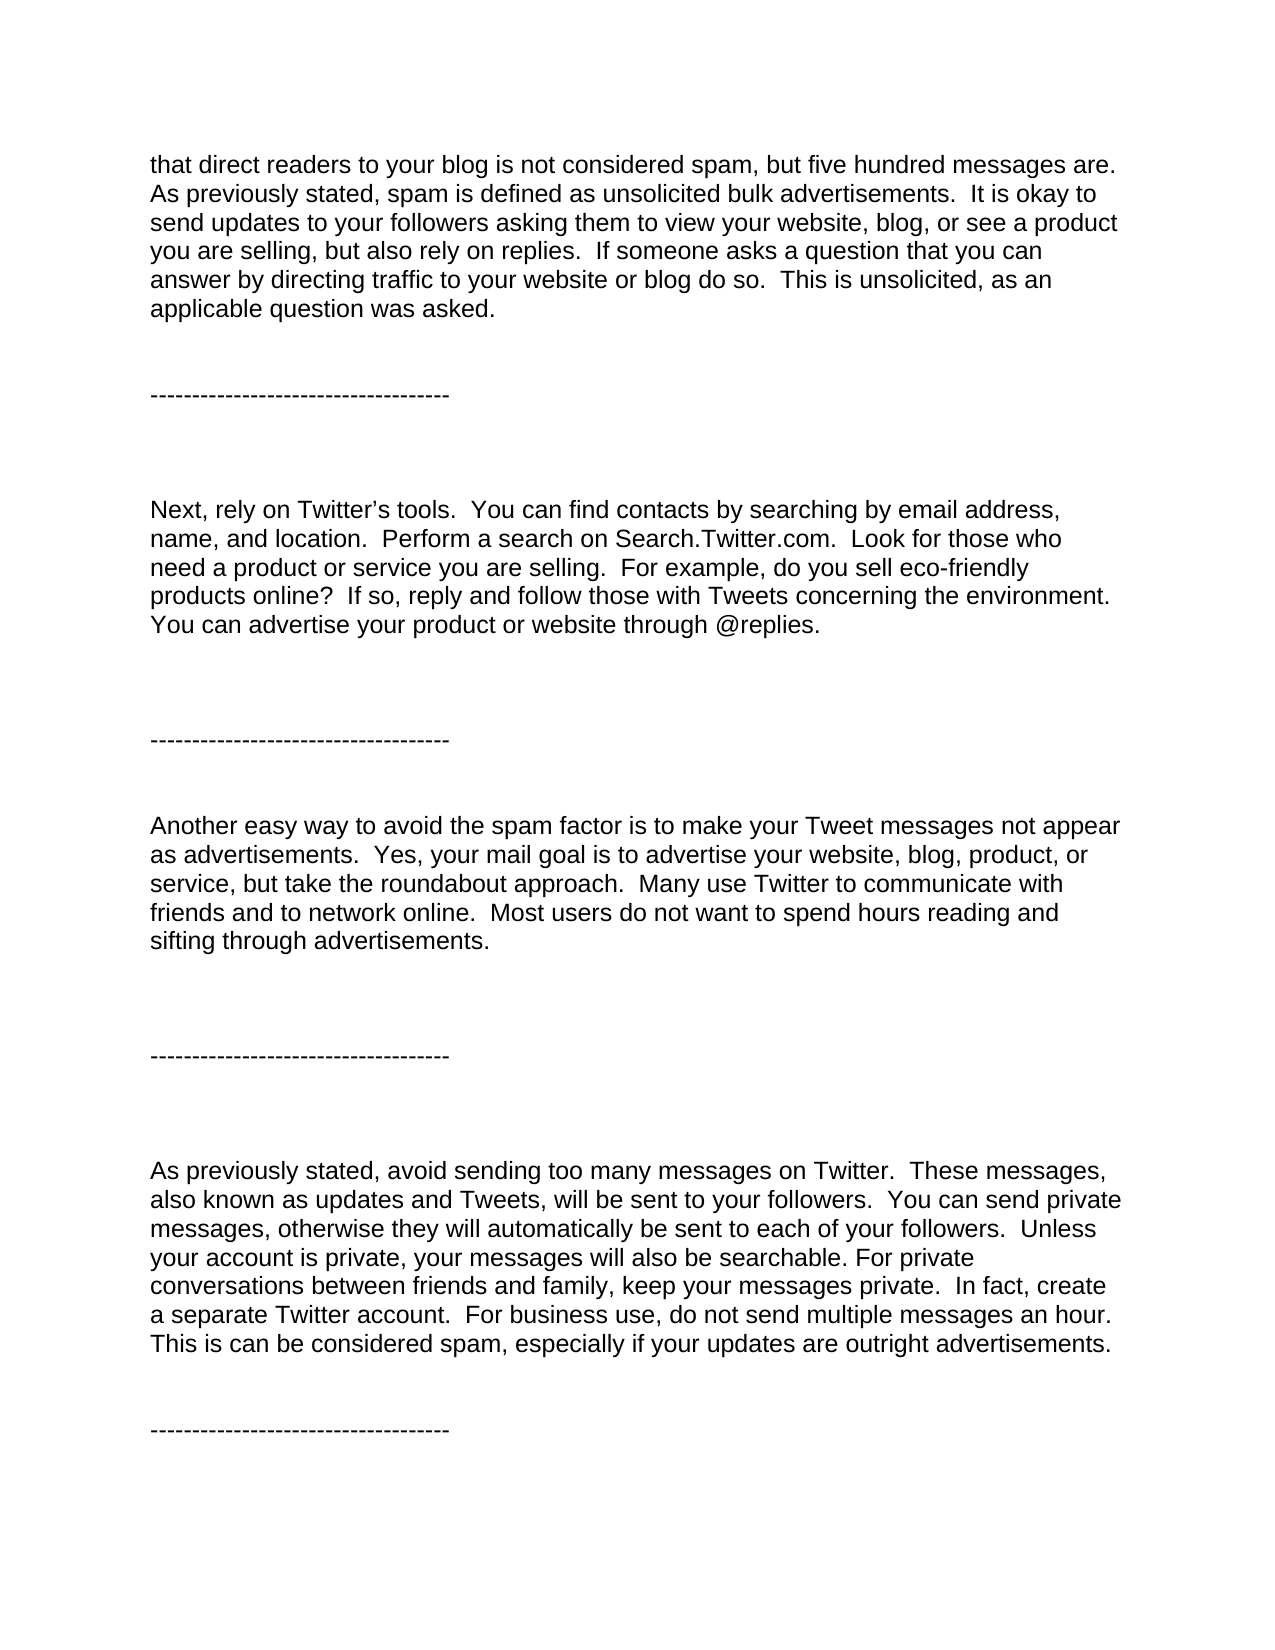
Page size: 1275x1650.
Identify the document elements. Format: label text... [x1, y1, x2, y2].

text ------------------------------------ [150, 1415, 1125, 1444]
text Another easy way to avoid the spam factor is to make your Tweet messages not appear as advertisements. Yes, your mail goal is to advertise your website, blog, product, or service, but take the roundabout approach. Many use Twitter to communicate with friends and to network online. Most users do not want to spend hours reading and sifting through advertisements. [150, 811, 1125, 955]
text ------------------------------------ [150, 380, 1125, 409]
text ------------------------------------ [150, 1041, 1125, 1070]
text Next, rely on Twitter’s tools. You can find contacts by searching by email address, name, and location. Perform a search on Search.Twitter.com. Look for those who need a product or service you are selling. For example, do you sell eco-friendly products online? If so, reply and follow those with Tweets concerning the environment. You can advertise your product or website through @replies. [150, 495, 1125, 639]
text As previously stated, avoid sending too many messages on Twitter. These messages, also known as updates and Tweets, will be sent to your followers. You can send private messages, otherwise they will automatically be sent to each of your followers. Unless your account is private, your messages will also be searchable. For private conversations between friends and family, keep your messages private. In fact, create a separate Twitter account. For business use, do not send multiple messages an hour. This is can be considered spam, especially if your updates are outright advertisements. [150, 1156, 1125, 1357]
text ------------------------------------ [150, 725, 1125, 754]
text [150, 150, 1125, 322]
